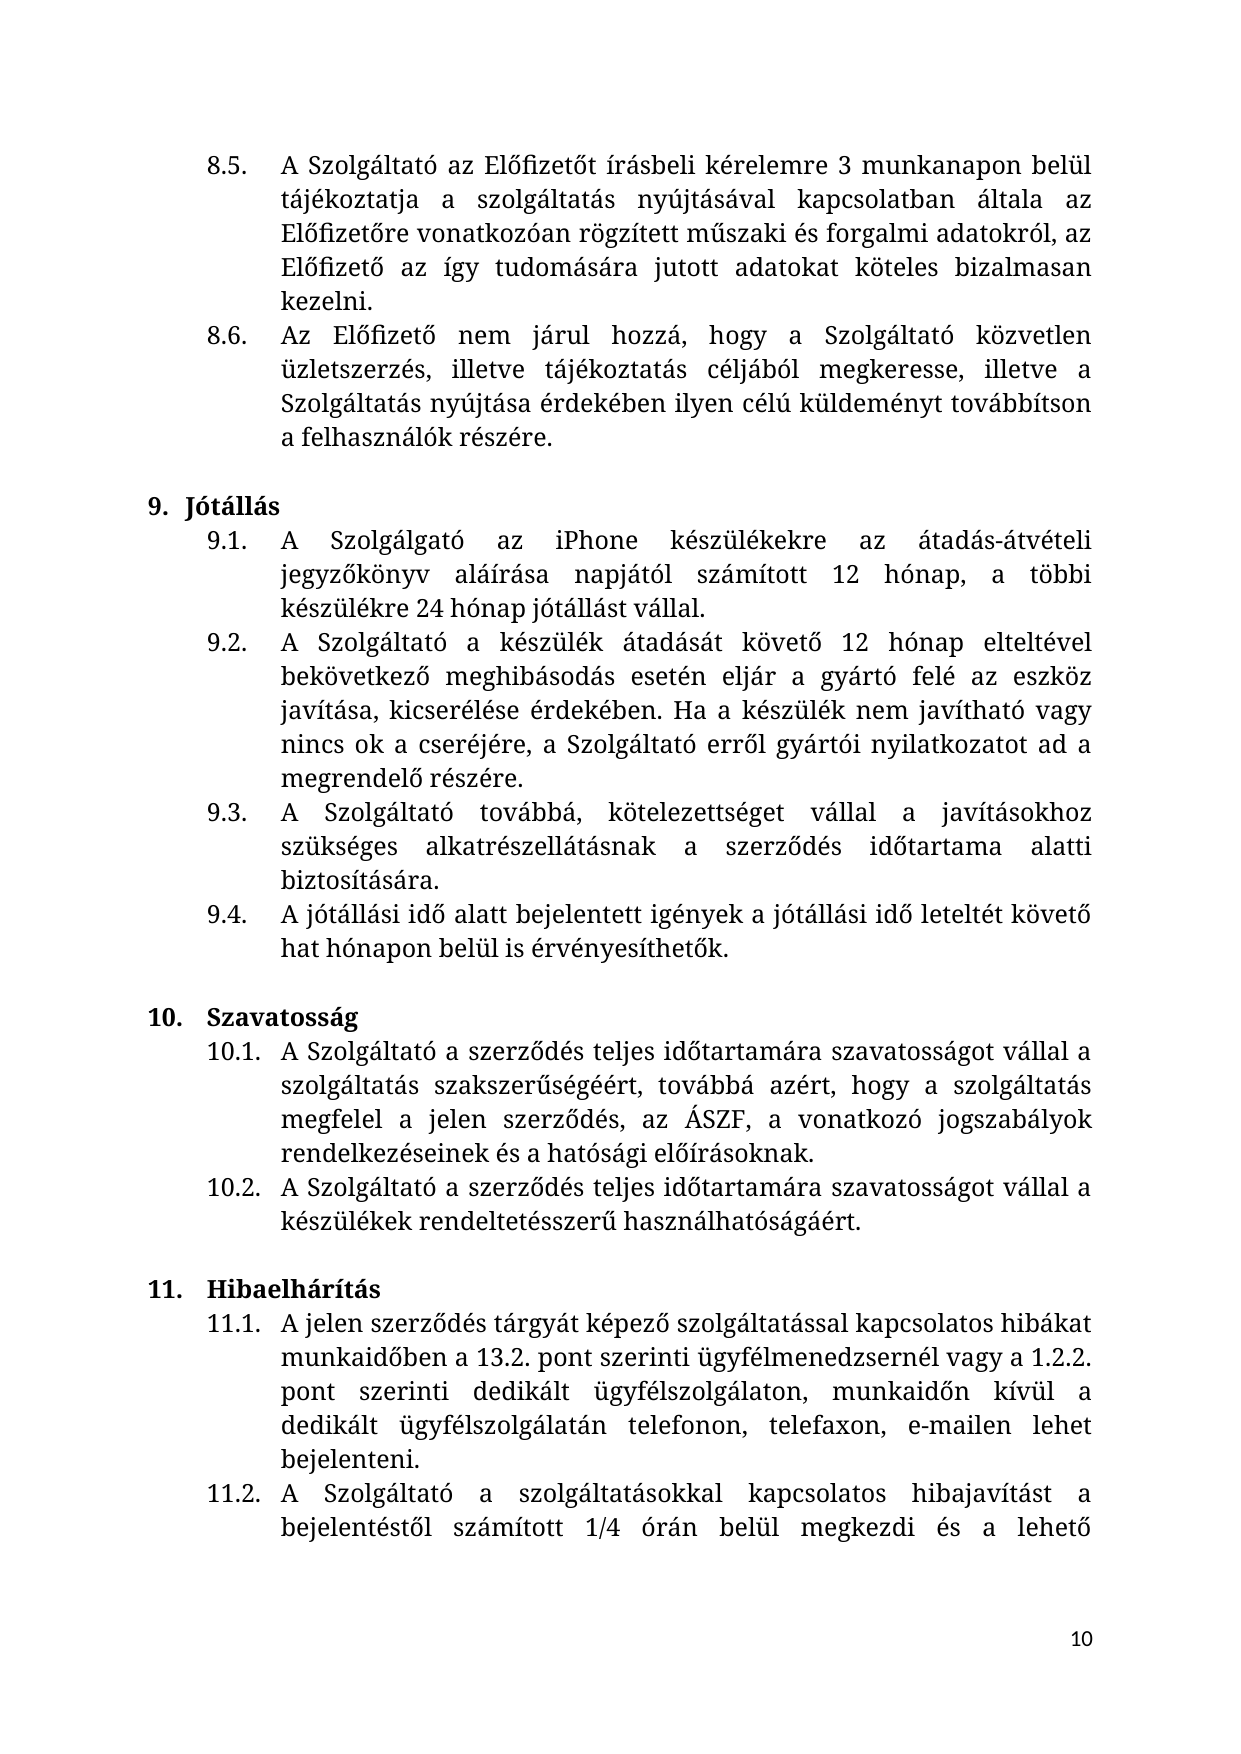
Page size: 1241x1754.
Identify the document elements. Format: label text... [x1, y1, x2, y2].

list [207, 1476, 1093, 1544]
list Hibaelhárítás [148, 1272, 1093, 1306]
list A Szolgáltató az Előfizetőt írásbeli kérelemre 3 munkanapon belül tájékoztatja a szolgáltatás nyújtásával kapcsolatban általa az Előfizetőre vonatkozóan rögzített műszaki és forgalmi adatokról, az Előfizető az így tudomására jutott adatokat köteles bizalmasan kezelni. [207, 148, 1093, 318]
list A Szolgáltató a készülék átadását követő 12 hónap elteltével bekövetkező meghibásodás esetén eljár a gyártó felé az eszköz javítása, kicserélése érdekében. Ha a készülék nem javítható vagy nincs ok a cseréjére, a Szolgáltató erről gyártói nyilatkozatot ad a megrendelő részére. [207, 624, 1093, 795]
list A Szolgáltató a szerződés teljes időtartamára szavatosságot vállal a szolgáltatás szakszerűségéért, továbbá azért, hogy a szolgáltatás megfelel a jelen szerződés, az ÁSZF, a vonatkozó jogszabályok rendelkezéseinek és a hatósági előírásoknak. [207, 1033, 1093, 1169]
list A Szolgáltató továbbá, kötelezettséget vállal a javításokhoz szükséges alkatrészellátásnak a szerződés időtartama alatti biztosítására. [207, 795, 1093, 897]
list A Szolgáltató a szerződés teljes időtartamára szavatosságot vállal a készülékek rendeltetésszerű használhatóságáért. [207, 1169, 1093, 1238]
list A jelen szerződés tárgyát képező szolgáltatással kapcsolatos hibákat munkaidőben a 13.2. pont szerinti ügyfélmenedzsernél vagy a 1.2.2. pont szerinti dedikált ügyfélszolgálaton, munkaidőn kívül a dedikált ügyfélszolgálatán telefonon, telefaxon, e-mailen lehet bejelenteni. [207, 1306, 1093, 1476]
list Szavatosság [148, 999, 1093, 1033]
list Az Előfizető nem járul hozzá, hogy a Szolgáltató közvetlen üzletszerzés, illetve tájékoztatás céljából megkeresse, illetve a Szolgáltatás nyújtása érdekében ilyen célú küldeményt továbbítson a felhasználók részére. [207, 318, 1093, 454]
list A jótállási idő alatt bejelentett igények a jótállási idő leteltét követő hat hónapon belül is érvényesíthetők. [207, 897, 1093, 965]
list A Szolgálgató az iPhone készülékekre az átadás-átvételi jegyzőkönyv aláírása napjától számított 12 hónap, a többi készülékre 24 hónap jótállást vállal. [207, 522, 1093, 624]
list Jótállás [148, 488, 1093, 522]
